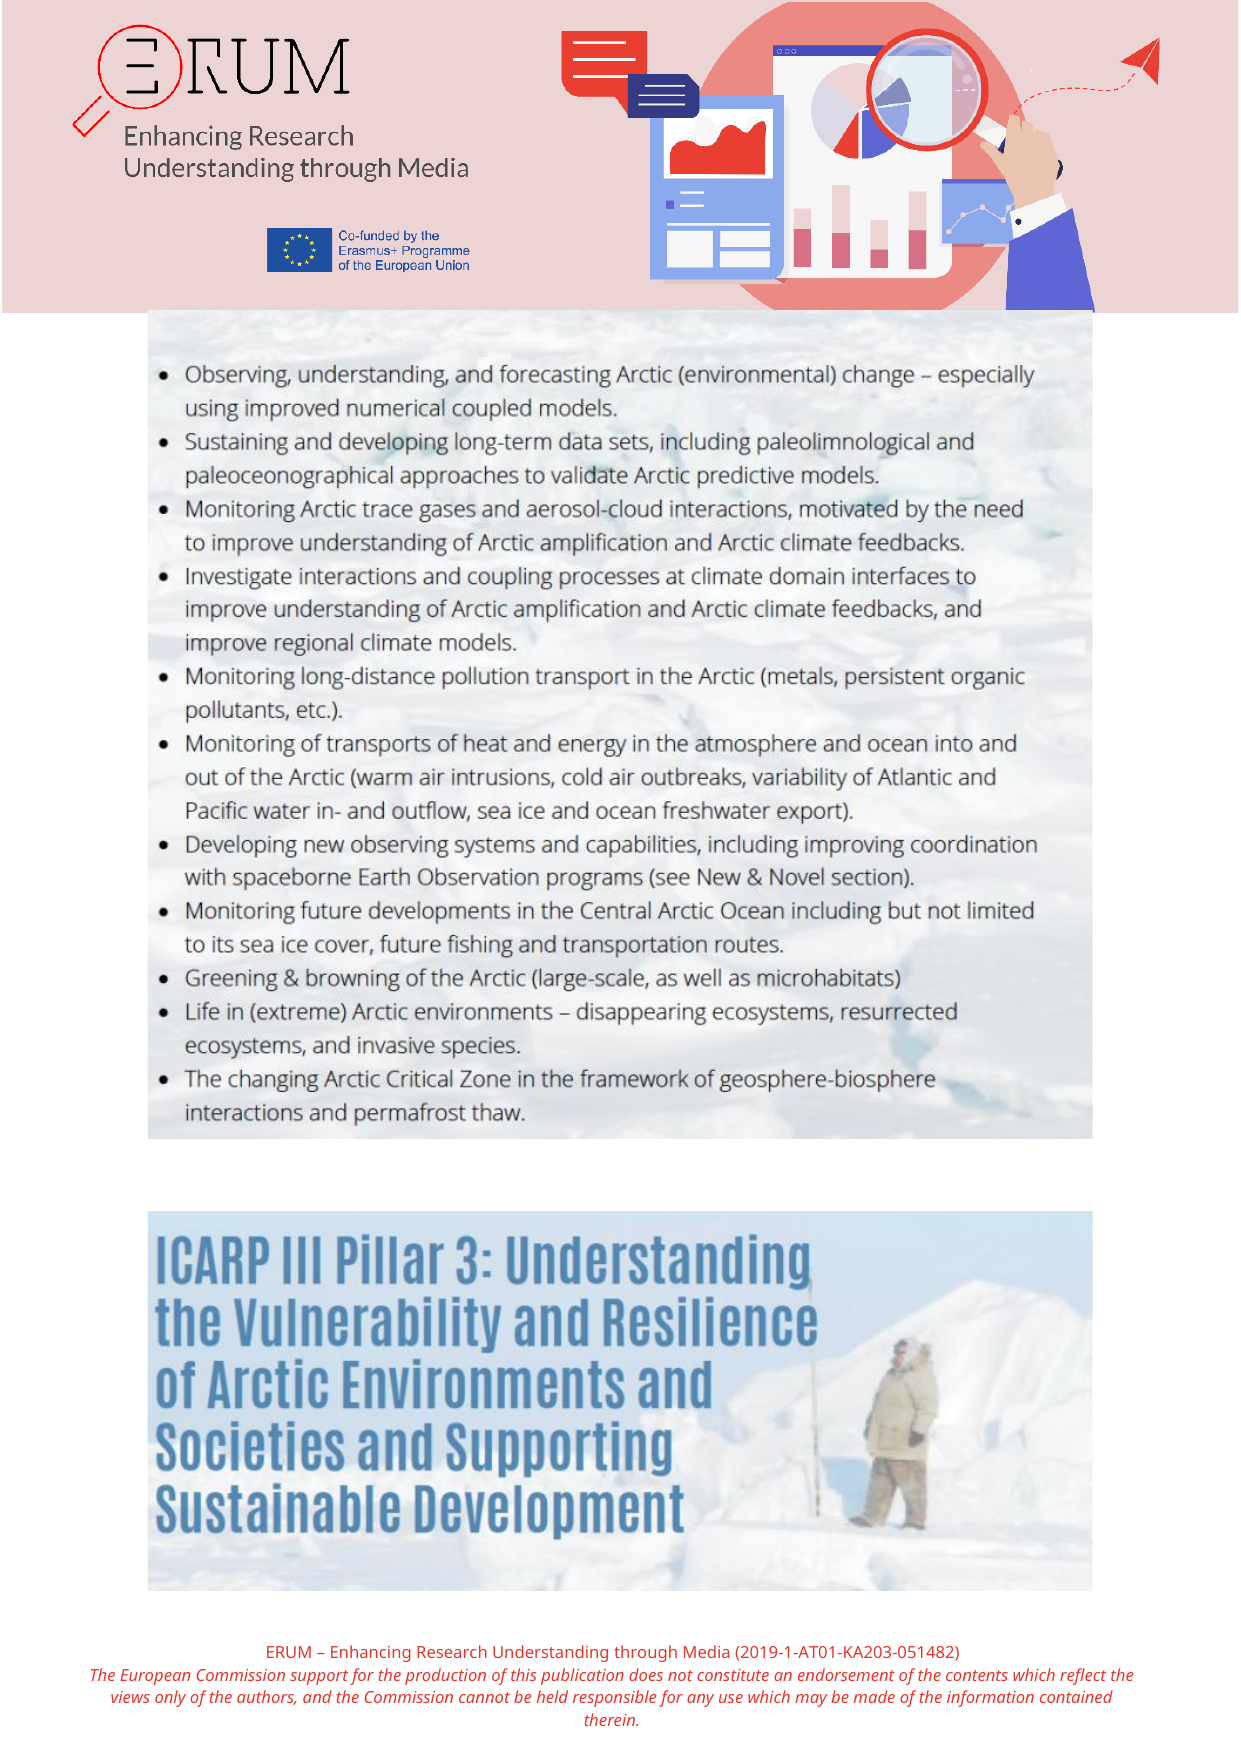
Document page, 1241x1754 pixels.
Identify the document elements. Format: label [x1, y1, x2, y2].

picture [0, 0, 1241, 1139]
picture [147, 1211, 1093, 1591]
